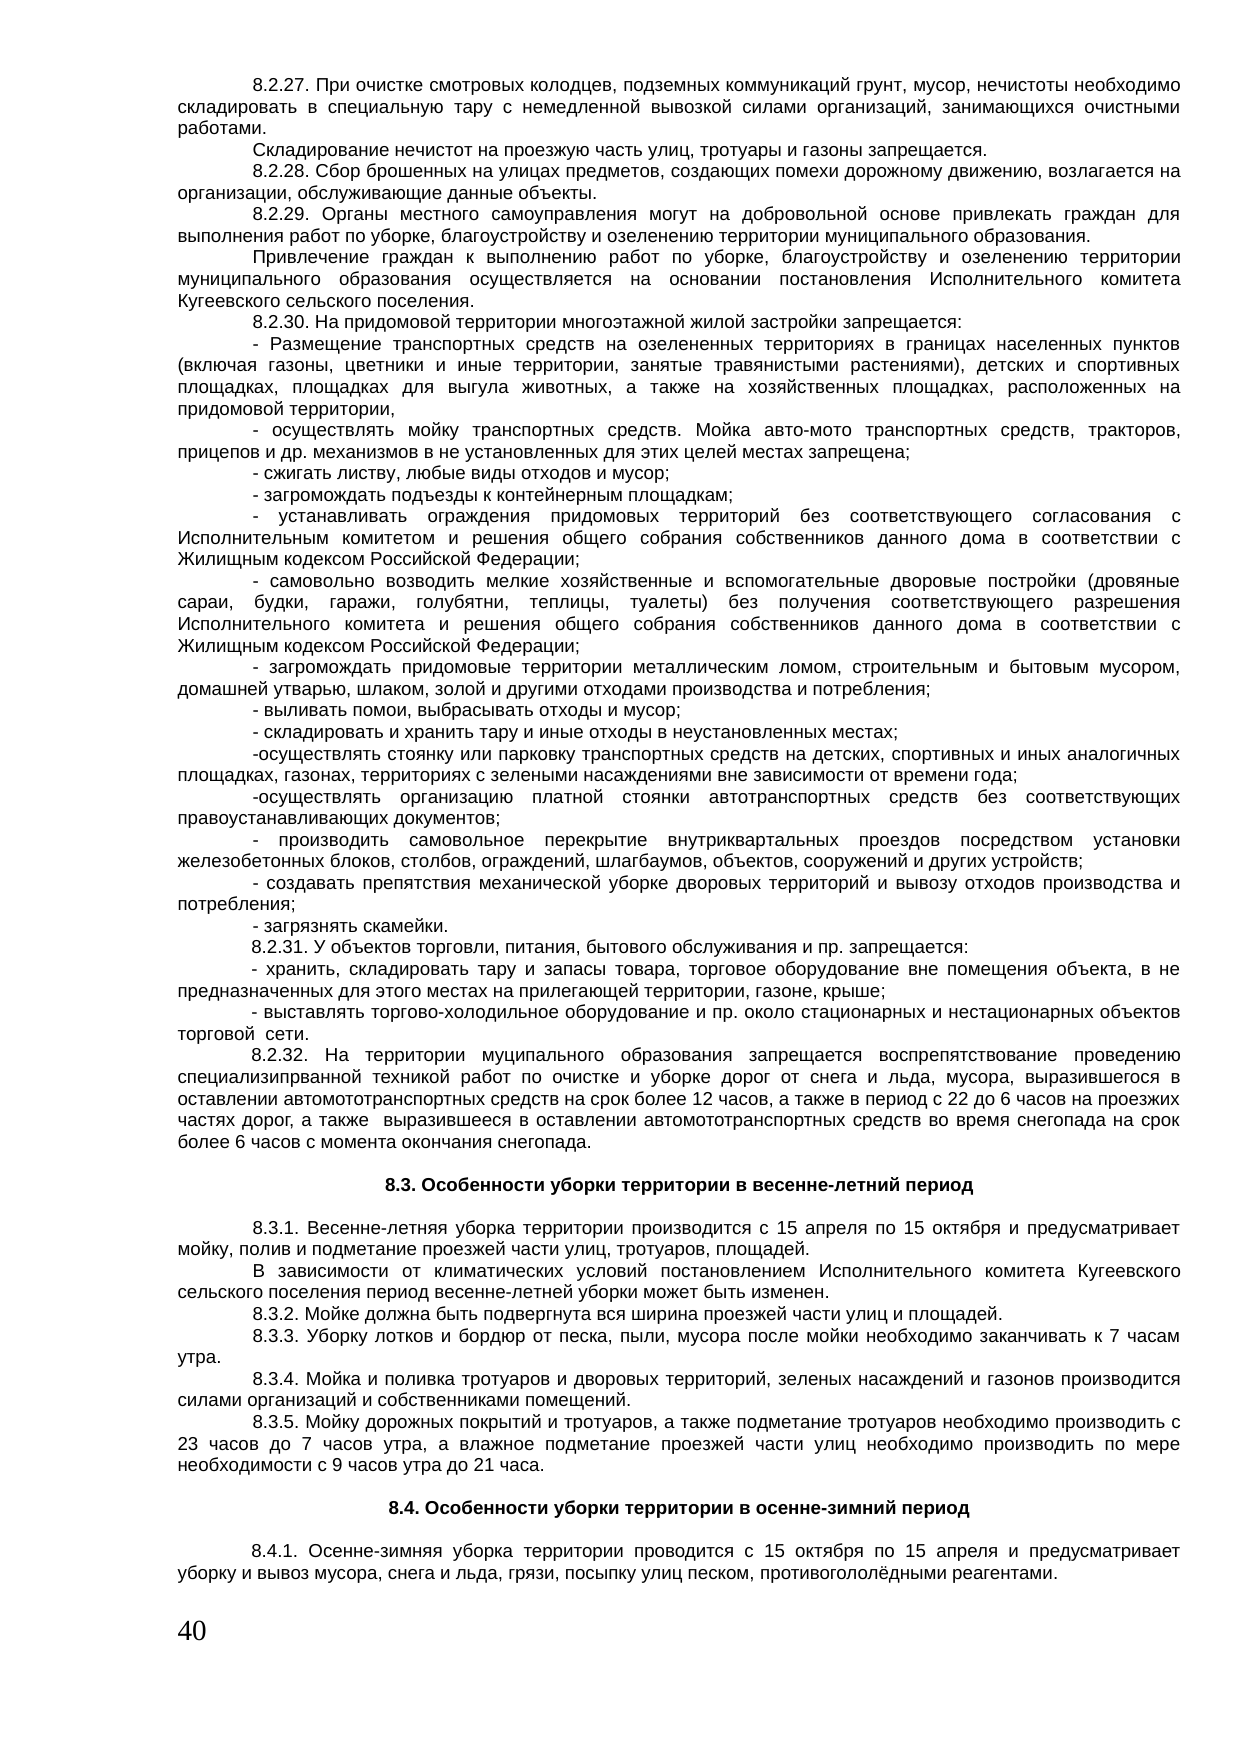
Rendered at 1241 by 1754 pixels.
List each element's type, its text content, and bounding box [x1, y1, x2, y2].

text 8.3.5. Мойку дорожных покрытий и тротуаров, а также подметание тротуаров необходимо производить с 23 часов до 7 часов утра, а влажное подметание проезжей части улиц необходимо производить по мере необходимости с 9 часов утра до 21 часа. [177, 1411, 1181, 1475]
text - создавать препятствия механической уборке дворовых территорий и вывозу отходов производства и потребления; [177, 872, 1181, 915]
text 8.3. Особенности уборки территории в весенне-летний период [177, 1173, 1181, 1195]
text - самовольно возводить мелкие хозяйственные и вспомогательные дворовые постройки (дровяные сараи, будки, гаражи, голубятни, теплицы, туалеты) без получения соответствующего разрешения Исполнительного комитета и решения общего собрания собственников данного дома в соответствии с Жилищным кодексом Российской Федерации; [177, 570, 1181, 656]
text -осуществлять стоянку или парковку транспортных средств на детских, спортивных и иных аналогичных площадках, газонах, территориях с зелеными насаждениями вне зависимости от времени года; [177, 742, 1181, 785]
text - загромождать подъезды к контейнерным площадкам; [177, 483, 1181, 505]
text В зависимости от климатических условий постановлением Исполнительного комитета Кугеевского сельского поселения период весенне-летней уборки может быть изменен. [177, 1260, 1181, 1303]
text 8.2.31. У объектов торговли, питания, бытового обслуживания и пр. запрещается: [177, 936, 1181, 958]
text - производить самовольное перекрытие внутриквартальных проездов посредством установки железобетонных блоков, столбов, ограждений, шлагбаумов, объектов, сооружений и других устройств; [177, 828, 1181, 872]
text - выставлять торгово-холодильное оборудование и пр. около стационарных и нестационарных объектов торговой сети. [177, 1001, 1181, 1044]
text - загрязнять скамейки. [177, 915, 1181, 936]
text - сжигать листву, любые виды отходов и мусор; [177, 462, 1181, 483]
text 8.3.4. Мойка и поливка тротуаров и дворовых территорий, зеленых насаждений и газонов производится силами организаций и собственниками помещений. [177, 1368, 1181, 1411]
text 8.3.2. Мойке должна быть подвергнута вся ширина проезжей части улиц и площадей. [177, 1303, 1181, 1324]
text 8.2.30. На придомовой территории многоэтажной жилой застройки запрещается: [177, 311, 1181, 333]
text - складировать и хранить тару и иные отходы в неустановленных местах; [177, 721, 1181, 742]
text 8.2.29. Органы местного самоуправления могут на добровольной основе привлекать граждан для выполнения работ по уборке, благоустройству и озеленению территории муниципального образования. [177, 203, 1181, 246]
text - загромождать придомовые территории металлическим ломом, строительным и бытовым мусором, домашней утварью, шлаком, золой и другими отходами производства и потребления; [177, 656, 1181, 699]
text - выливать помои, выбрасывать отходы и мусор; [177, 699, 1181, 721]
text - осуществлять мойку транспортных средств. Мойка авто-мото транспортных средств, тракторов, прицепов и др. механизмов в не установленных для этих целей местах запрещена; [177, 419, 1181, 462]
text 8.2.27. При очистке смотровых колодцев, подземных коммуникаций грунт, мусор, нечистоты необходимо складировать в специальную тару с немедленной вывозкой силами организаций, занимающихся очистными работами. [177, 74, 1181, 138]
text 8.4.1. Осенне-зимняя уборка территории проводится с 15 октября по 15 апреля и предусматривает уборку и вывоз мусора, снега и льда, грязи, посыпку улиц песком, противогололёдными реагентами. [177, 1540, 1181, 1583]
text - Размещение транспортных средств на озелененных территориях в границах населенных пунктов (включая газоны, цветники и иные территории, занятые травянистыми растениями), детских и спортивных площадках, площадках для выгула животных, а также на хозяйственных площадках, расположенных на придомовой территории, [177, 333, 1181, 419]
text -осуществлять организацию платной стоянки автотранспортных средств без соответствующих правоустанавливающих документов; [177, 785, 1181, 828]
text 8.3.1. Весенне-летняя уборка территории производится с 15 апреля по 15 октября и предусматривает мойку, полив и подметание проезжей части улиц, тротуаров, площадей. [177, 1217, 1181, 1260]
text - хранить, складировать тару и запасы товара, торговое оборудование вне помещения объекта, в не предназначенных для этого местах на прилегающей территории, газоне, крыше; [177, 958, 1181, 1001]
text 8.4. Особенности уборки территории в осенне-зимний период [177, 1497, 1181, 1518]
text 8.2.28. Сбор брошенных на улицах предметов, создающих помехи дорожному движению, возлагается на организации, обслуживающие данные объекты. [177, 160, 1181, 203]
text 8.2.32. На территории муципального образования запрещается воспрепятствование проведению специализипрванной техникой работ по очистке и уборке дорог от снега и льда, мусора, выразившегося в оставлении автомототранспортных средств на срок более 12 часов, а также в период с 22 до 6 часов на проезжих частях дорог, а также выразившееся в оставлении автомототранспортных средств во время снегопада на срок более 6 часов с момента окончания снегопада. [177, 1044, 1181, 1152]
text Привлечение граждан к выполнению работ по уборке, благоустройству и озеленению территории муниципального образования осуществляется на основании постановления Исполнительного комитета Кугеевского сельского поселения. [177, 246, 1181, 311]
text Складирование нечистот на проезжую часть улиц, тротуары и газоны запрещается. [177, 138, 1181, 160]
text - устанавливать ограждения придомовых территорий без соответствующего согласования с Исполнительным комитетом и решения общего собрания собственников данного дома в соответствии с Жилищным кодексом Российской Федерации; [177, 505, 1181, 570]
text 8.3.3. Уборку лотков и бордюр от песка, пыли, мусора после мойки необходимо заканчивать к 7 часам утра. [177, 1324, 1181, 1368]
